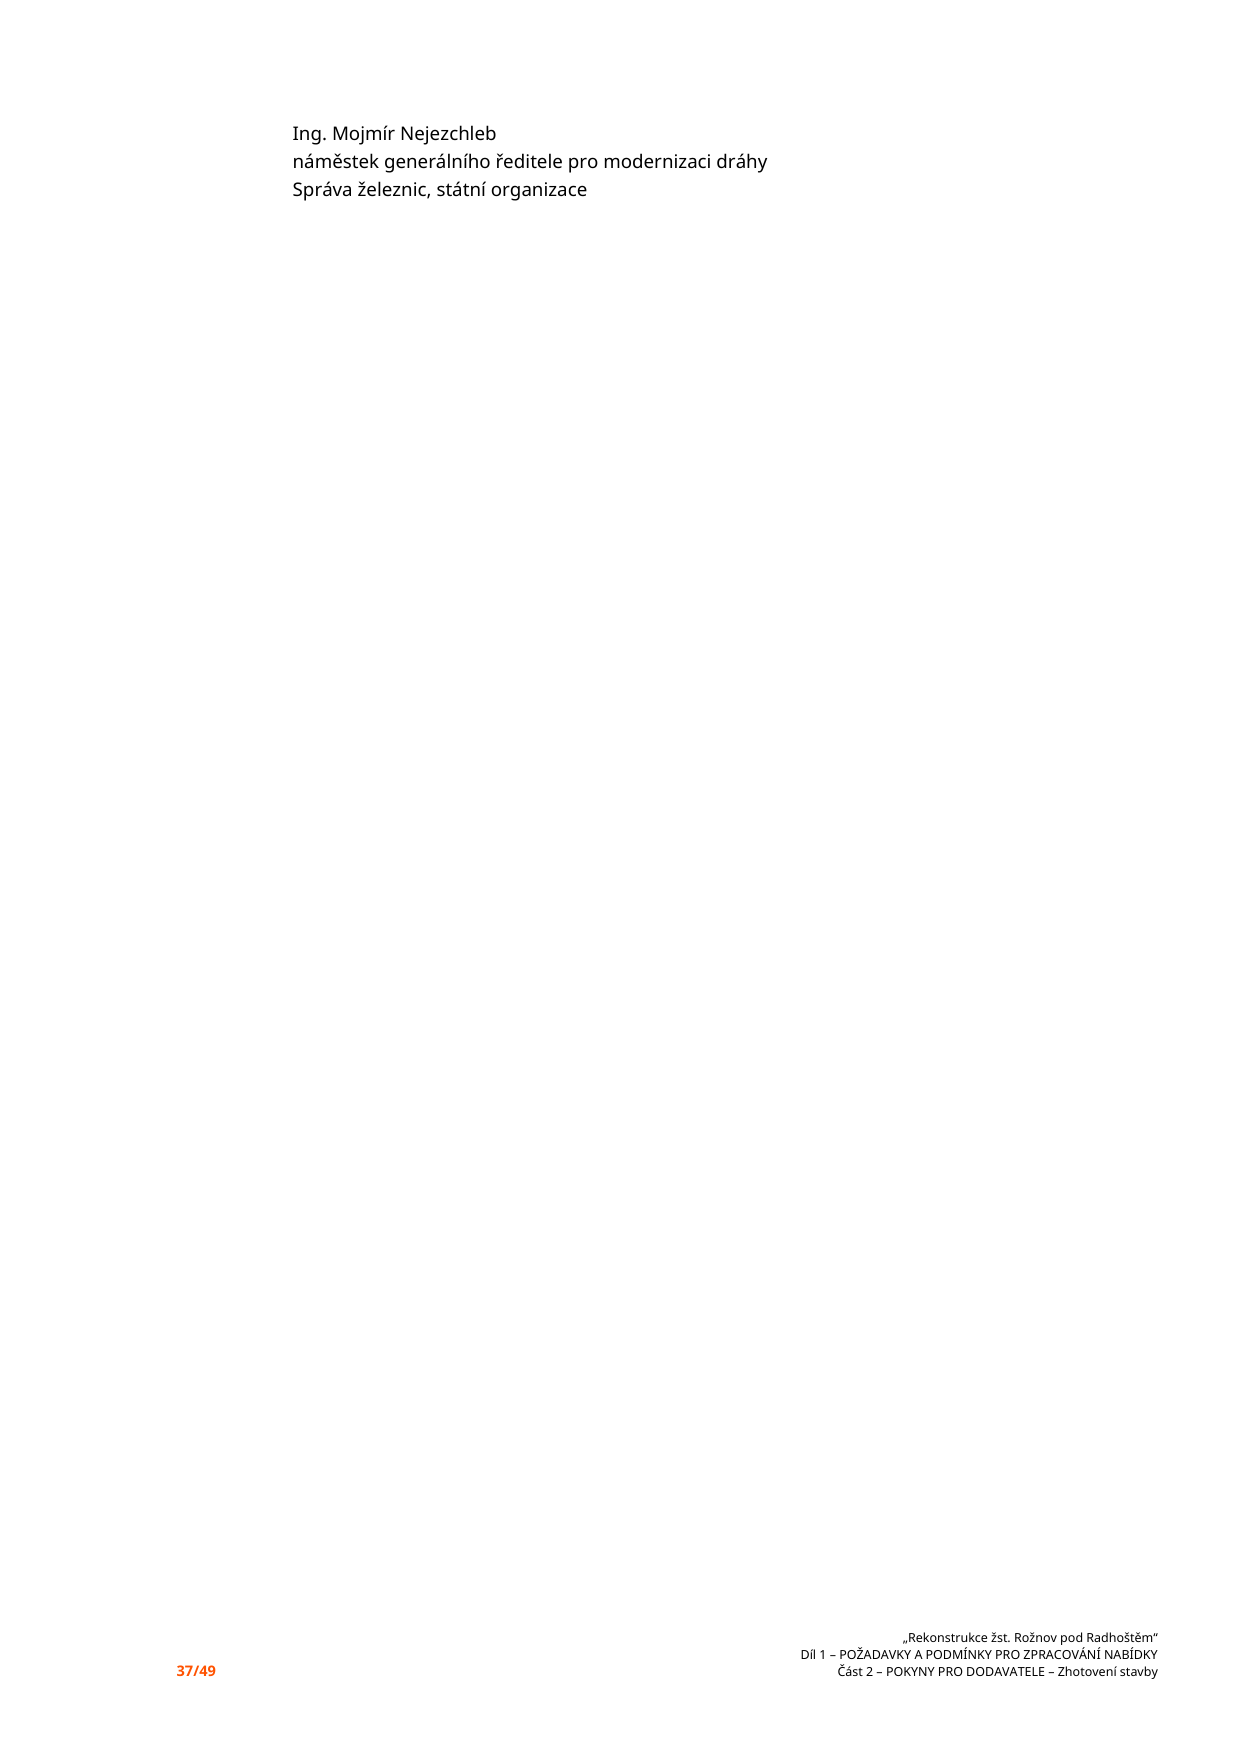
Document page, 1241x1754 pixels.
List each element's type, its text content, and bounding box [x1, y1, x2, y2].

text Správa železnic, státní organizace [292, 177, 1122, 202]
text náměstek generálního ředitele pro modernizaci dráhy [292, 149, 1122, 174]
text Ing. Mojmír Nejezchleb [292, 121, 1122, 146]
